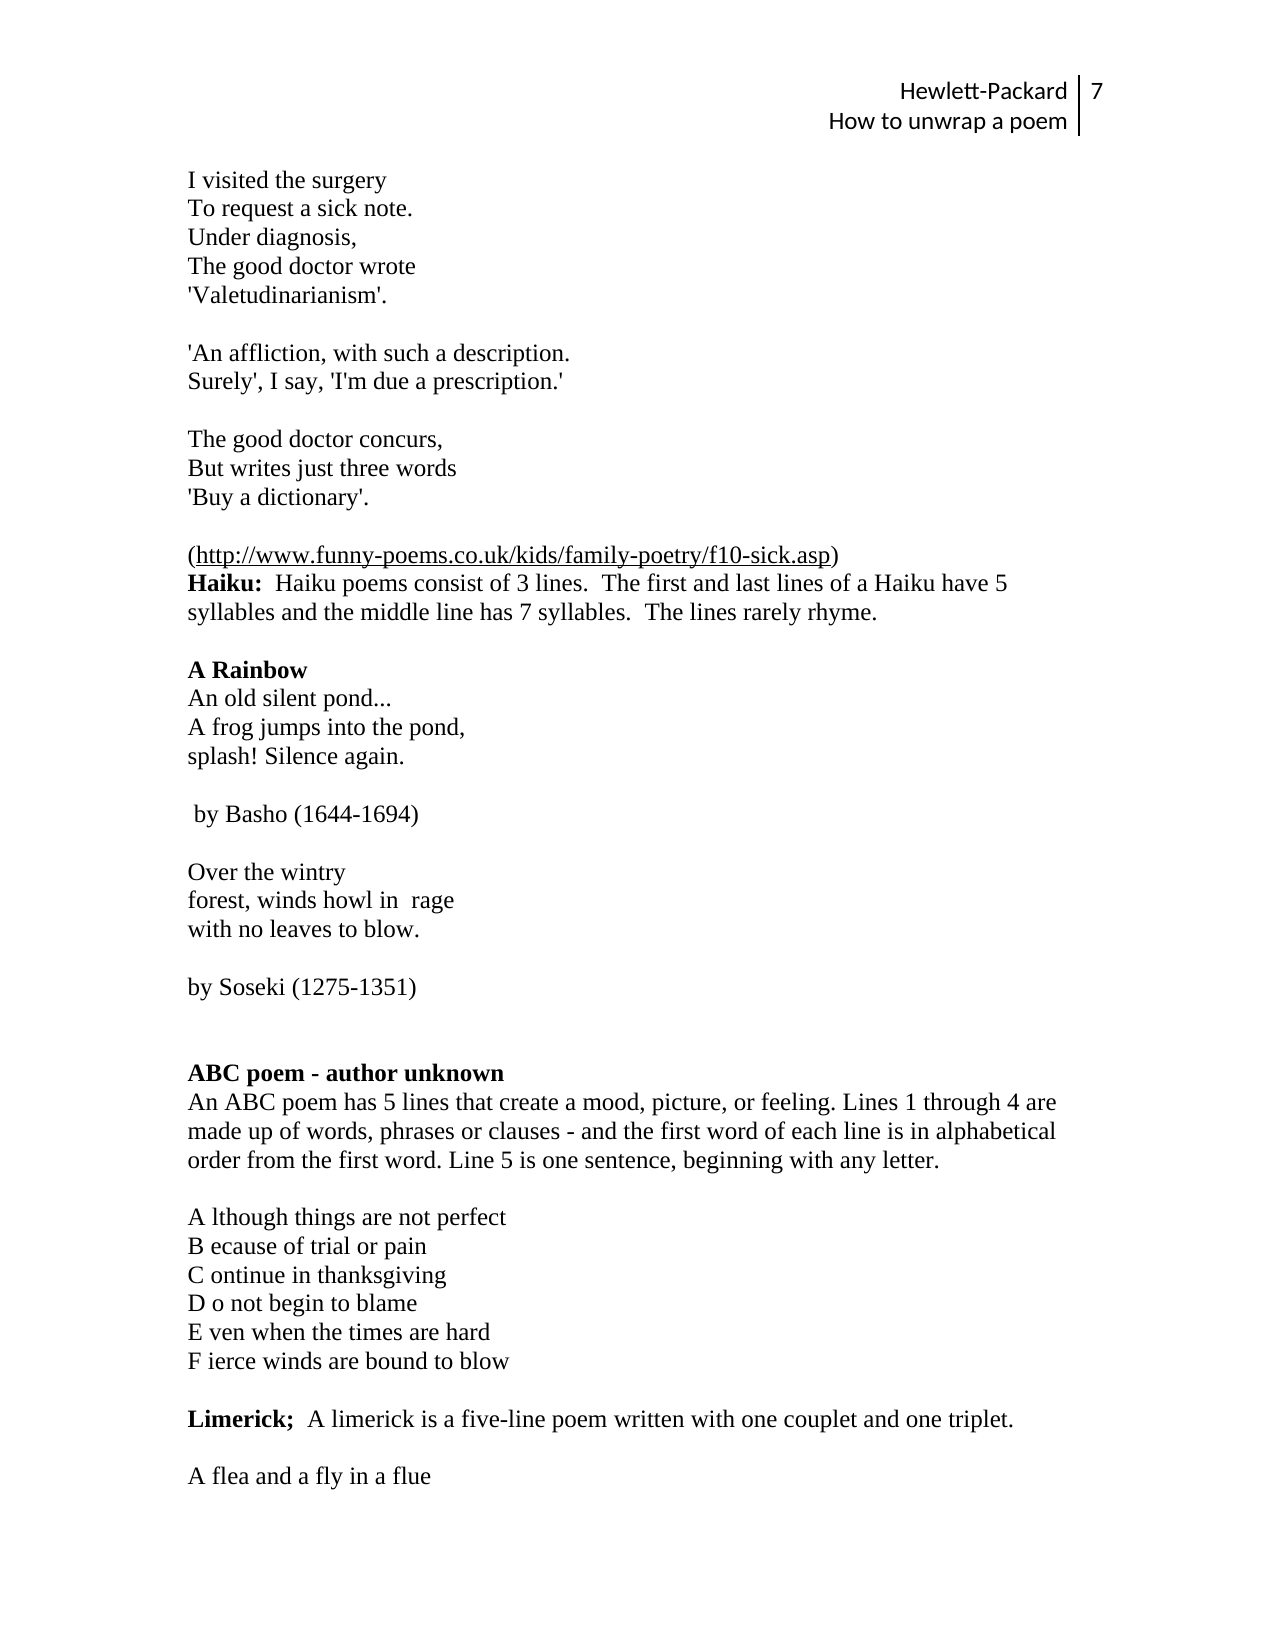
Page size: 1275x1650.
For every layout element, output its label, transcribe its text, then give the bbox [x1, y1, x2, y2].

text forest, winds howl in rage [187, 886, 1087, 914]
text Limerick; A limerick is a five-line poem written with one couplet and one triplet. [187, 1404, 1087, 1433]
text Haiku: Haiku poems consist of 3 lines. The first and last lines of a Haiku have 5 syllables and the middle line has 7 syllables. The lines rarely rhyme. [187, 568, 1087, 626]
text by Soseki (1275-1351) [187, 972, 1087, 1001]
text with no leaves to blow. [187, 914, 1087, 943]
text I visited the surgery To request a sick note. Under diagnosis, The good doctor wrote 'Valetudinarianism'. [187, 165, 1087, 308]
text splash! Silence again. [187, 741, 1087, 770]
text An old silent pond... [187, 683, 1087, 712]
text (http://www.funny-poems.co.uk/kids/family-poetry/f10-sick.asp) [187, 540, 1087, 568]
text ABC poem - author unknown An ABC poem has 5 lines that create a mood, picture, or feeling. Lines 1 through 4 are made up of words, phrases or clauses - and the first word of each line is in alphabetical order from the first word. Line 5 is one sentence, beginning with any letter. A lthough things are not perfect B ecause of trial or pain C ontinue in thanksgiving D o not begin to blame E ven when the times are hard F ierce winds are bound to blow [187, 1058, 1087, 1375]
text The good doctor concurs, But writes just three words 'Buy a dictionary'. [187, 424, 1087, 511]
text Over the wintry [187, 857, 1087, 886]
text by Basho (1644-1694) [187, 799, 1087, 828]
text A Rainbow [187, 655, 1087, 683]
text A frog jumps into the pond, [187, 712, 1087, 741]
text A flea and a fly in a flue [187, 1461, 1087, 1490]
text 'An affliction, with such a description. Surely', I say, 'I'm due a prescription.' [187, 338, 1087, 395]
